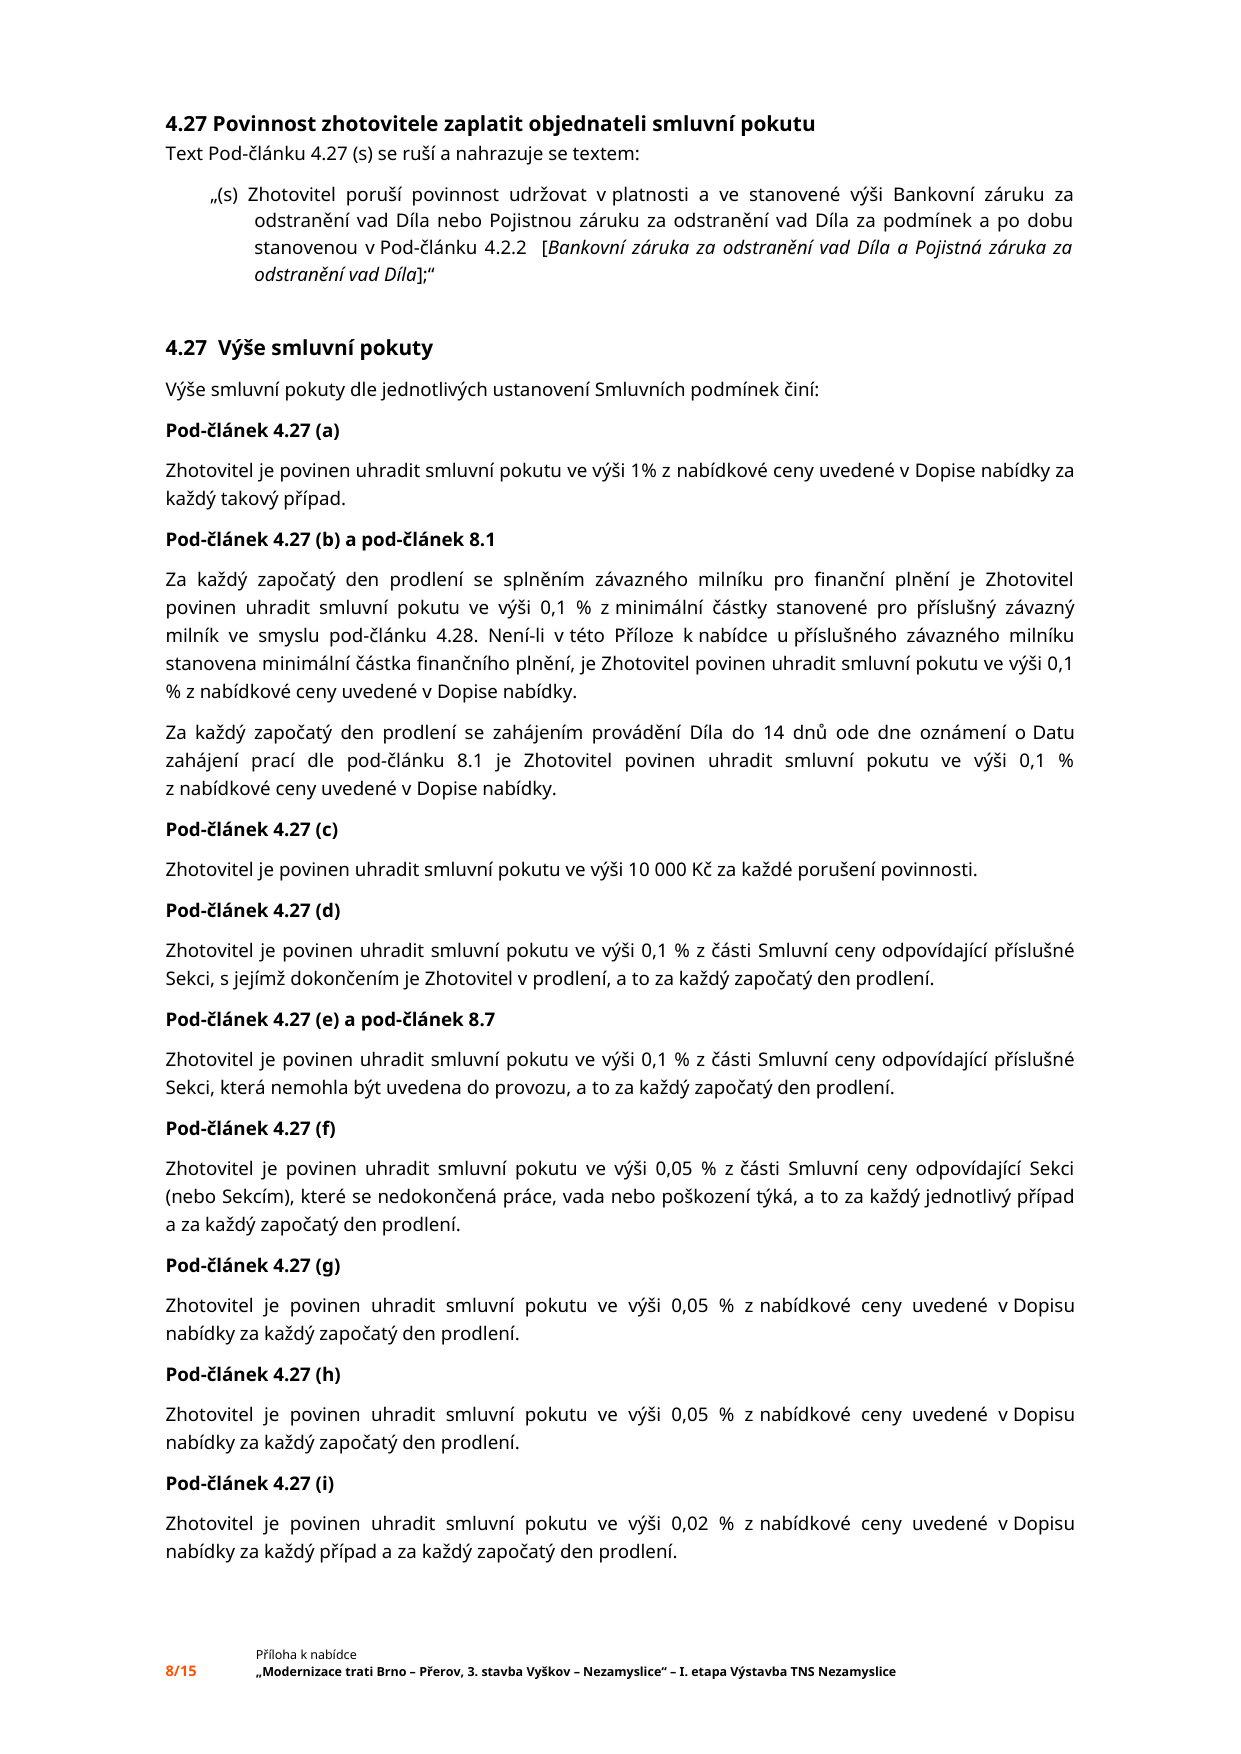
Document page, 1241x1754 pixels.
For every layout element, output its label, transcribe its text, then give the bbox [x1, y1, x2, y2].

text Zhotovitel je povinen uhradit smluvní pokutu ve výši 0,1 % z části Smluvní ceny odpovídající příslušné Sekci, která nemohla být uvedena do provozu, a to za každý započatý den prodlení. [165, 1046, 1075, 1100]
text 4.27 Povinnost zhotovitele zaplatit objednateli smluvní pokutu [165, 109, 1075, 138]
text Výše smluvní pokuty dle jednotlivých ustanovení Smluvních podmínek činí: [165, 377, 1075, 402]
text Pod-článek 4.27 (f) [165, 1115, 1075, 1141]
text Zhotovitel je povinen uhradit smluvní pokutu ve výši 0,05 % z části Smluvní ceny odpovídající Sekci (nebo Sekcím), které se nedokončená práce, vada nebo poškození týká, a to za každý jednotlivý případ a za každý započatý den prodlení. [165, 1156, 1075, 1237]
text Pod-článek 4.27 (a) [165, 417, 1075, 443]
text Pod-článek 4.27 (i) [165, 1470, 1075, 1496]
text Text Pod-článku 4.27 (s) se ruší a nahrazuje se textem: [165, 141, 1075, 166]
text Zhotovitel je povinen uhradit smluvní pokutu ve výši 0,05 % z nabídkové ceny uvedené v Dopisu nabídky za každý započatý den prodlení. [165, 1293, 1075, 1346]
text Pod-článek 4.27 (c) [165, 816, 1075, 841]
text Zhotovitel je povinen uhradit smluvní pokutu ve výši 0,1 % z části Smluvní ceny odpovídající příslušné Sekci, s jejímž dokončením je Zhotovitel v prodlení, a to za každý započatý den prodlení. [165, 937, 1075, 991]
text Pod-článek 4.27 (e) a pod-článek 8.7 [165, 1006, 1075, 1031]
text Pod-článek 4.27 (d) [165, 897, 1075, 922]
text Zhotovitel je povinen uhradit smluvní pokutu ve výši 1% z nabídkové ceny uvedené v Dopise nabídky za každý takový případ. [165, 458, 1075, 511]
text Za každý započatý den prodlení se splněním závazného milníku pro finanční plnění je Zhotovitel povinen uhradit smluvní pokutu ve výši 0,1 % z minimální částky stanovené pro příslušný závazný milník ve smyslu pod-článku 4.28. Není-li v této Příloze k nabídce u příslušného závazného milníku stanovena minimální částka finančního plnění, je Zhotovitel povinen uhradit smluvní pokutu ve výši 0,1 % z nabídkové ceny uvedené v Dopise nabídky. [165, 567, 1075, 704]
text Zhotovitel je povinen uhradit smluvní pokutu ve výši 0,05 % z nabídkové ceny uvedené v Dopisu nabídky za každý započatý den prodlení. [165, 1402, 1075, 1455]
text 4.27 Výše smluvní pokuty [165, 333, 1075, 361]
text Pod-článek 4.27 (g) [165, 1252, 1075, 1278]
text Zhotovitel je povinen uhradit smluvní pokutu ve výši 0,02 % z nabídkové ceny uvedené v Dopisu nabídky za každý případ a za každý započatý den prodlení. [165, 1511, 1075, 1564]
text „(s) Zhotovitel poruší povinnost udržovat v platnosti a ve stanovené výši Bankovní záruku za odstranění vad Díla nebo Pojistnou záruku za odstranění vad Díla za podmínek a po dobu stanovenou v Pod-článku 4.2.2 [Bankovní záruka za odstranění vad Díla a Pojistná záruka za odstranění vad Díla];“ [210, 181, 1075, 287]
text Za každý započatý den prodlení se zahájením provádění Díla do 14 dnů ode dne oznámení o Datu zahájení prací dle pod-článku 8.1 je Zhotovitel povinen uhradit smluvní pokutu ve výši 0,1 % z nabídkové ceny uvedené v Dopise nabídky. [165, 719, 1075, 801]
text Zhotovitel je povinen uhradit smluvní pokutu ve výši 10 000 Kč za každé porušení povinnosti. [165, 856, 1075, 882]
text Pod-článek 4.27 (b) a pod-článek 8.1 [165, 526, 1075, 552]
text Pod-článek 4.27 (h) [165, 1361, 1075, 1387]
